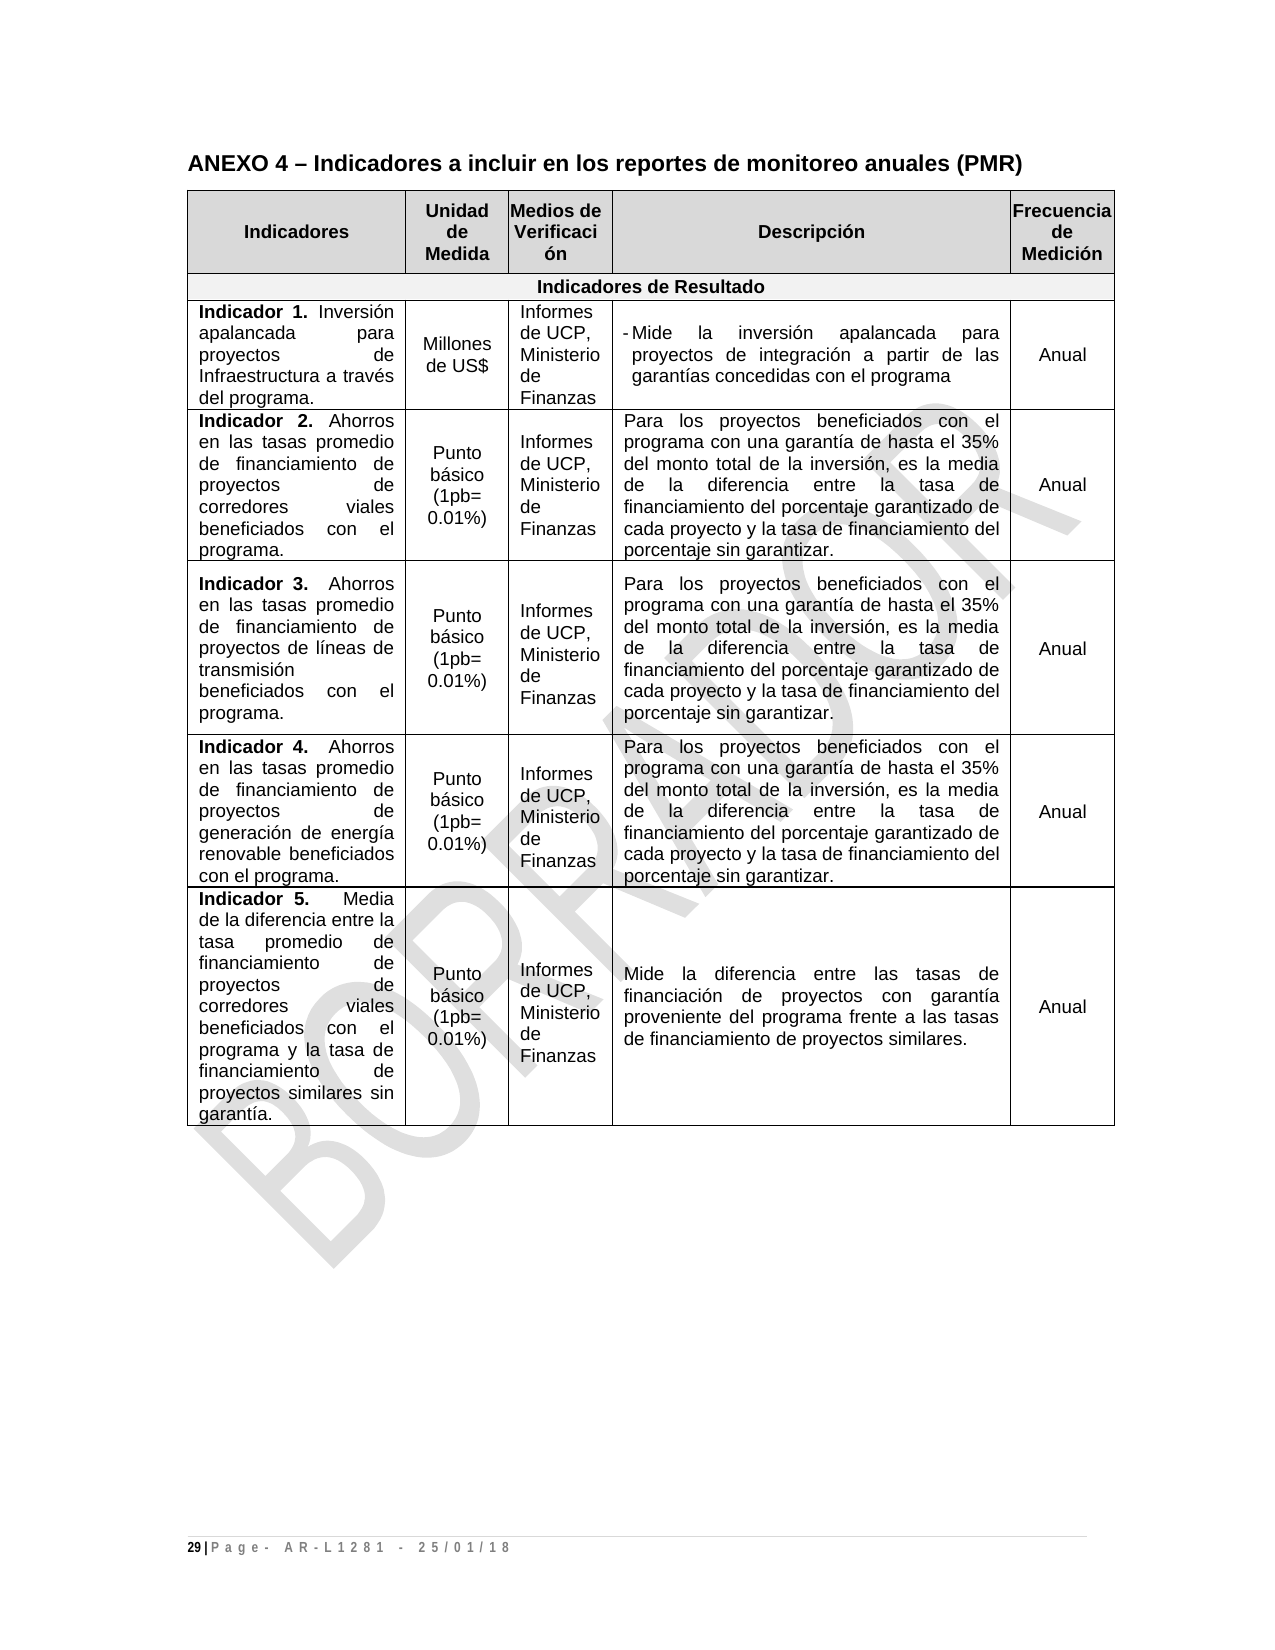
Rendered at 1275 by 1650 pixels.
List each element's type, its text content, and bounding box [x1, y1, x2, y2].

table_cell Informes de UCP, Ministerio de Finanzas [509, 301, 612, 408]
table_header Medios de Verificación [509, 191, 612, 273]
table_cell Para los proyectos beneficiados con el programa con una garantía de hasta el 35% del monto total de la inversión, es la media de la diferencia entre la tasa de financiamiento del porcentaje garantizado de cada proyecto y la tasa de financiamiento del porcentaje sin garantizar. [613, 561, 1010, 734]
table_cell Informes de UCP, Ministerio de Finanzas [509, 561, 612, 734]
table_cell Punto básico (1pb= 0.01%) [406, 888, 508, 1124]
table_cell Anual [1011, 561, 1114, 734]
table_cell Punto básico (1pb= 0.01%) [406, 561, 508, 734]
table_header Unidad de Medida [406, 191, 508, 273]
table_cell Informes de UCP, Ministerio de Finanzas [509, 735, 612, 886]
table_cell Informes de UCP, Ministerio de Finanzas [509, 410, 612, 560]
table_cell Punto básico (1pb= 0.01%) [406, 735, 508, 886]
table_cell Indicadores de Resultado [188, 274, 1114, 299]
table_header Frecuencia de Medición [1011, 191, 1114, 273]
table_cell Informes de UCP, Ministerio de Finanzas [509, 888, 612, 1124]
table_cell Para los proyectos beneficiados con el programa con una garantía de hasta el 35% del monto total de la inversión, es la media de la diferencia entre la tasa de financiamiento del porcentaje garantizado de cada proyecto y la tasa de financiamiento del porcentaje sin garantizar. [613, 410, 1010, 560]
table_cell Indicador 1. Inversión apalancada para proyectos de Infraestructura a través del programa. [188, 301, 405, 408]
table_cell Punto básico (1pb= 0.01%) [406, 410, 508, 560]
table_cell Indicador 3. Ahorros en las tasas promedio de financiamiento de proyectos de líneas de transmisión beneficiados con el programa. [188, 561, 405, 734]
table_cell Mide la inversión apalancada para proyectos de integración a partir de las garantías concedidas con el programa [613, 301, 1010, 408]
table_cell Anual [1011, 888, 1114, 1124]
table_header Indicadores [188, 191, 405, 273]
table_cell Indicador 2. Ahorros en las tasas promedio de financiamiento de proyectos de corredores viales beneficiados con el programa. [188, 410, 405, 560]
table_cell Indicador 5. Media de la diferencia entre la tasa promedio de financiamiento de proyectos de corredores viales beneficiados con el programa y la tasa de financiamiento de proyectos similares sin garantía. [188, 888, 405, 1124]
table_cell Millones de US$ [406, 301, 508, 408]
title ANEXO 4 – Indicadores a incluir en los reportes de monitoreo anuales (PMR) [187, 150, 1087, 176]
table_cell Anual [1011, 735, 1114, 886]
table_cell Mide la diferencia entre las tasas de financiación de proyectos con garantía proveniente del programa frente a las tasas de financiamiento de proyectos similares. [613, 888, 1010, 1124]
table_header Descripción [613, 191, 1010, 273]
table_cell Anual [1011, 410, 1114, 560]
table_cell Para los proyectos beneficiados con el programa con una garantía de hasta el 35% del monto total de la inversión, es la media de la diferencia entre la tasa de financiamiento del porcentaje garantizado de cada proyecto y la tasa de financiamiento del porcentaje sin garantizar. [613, 735, 1010, 886]
table_cell Anual [1011, 301, 1114, 408]
table_cell Indicador 4. Ahorros en las tasas promedio de financiamiento de proyectos de generación de energía renovable beneficiados con el programa. [188, 735, 405, 886]
